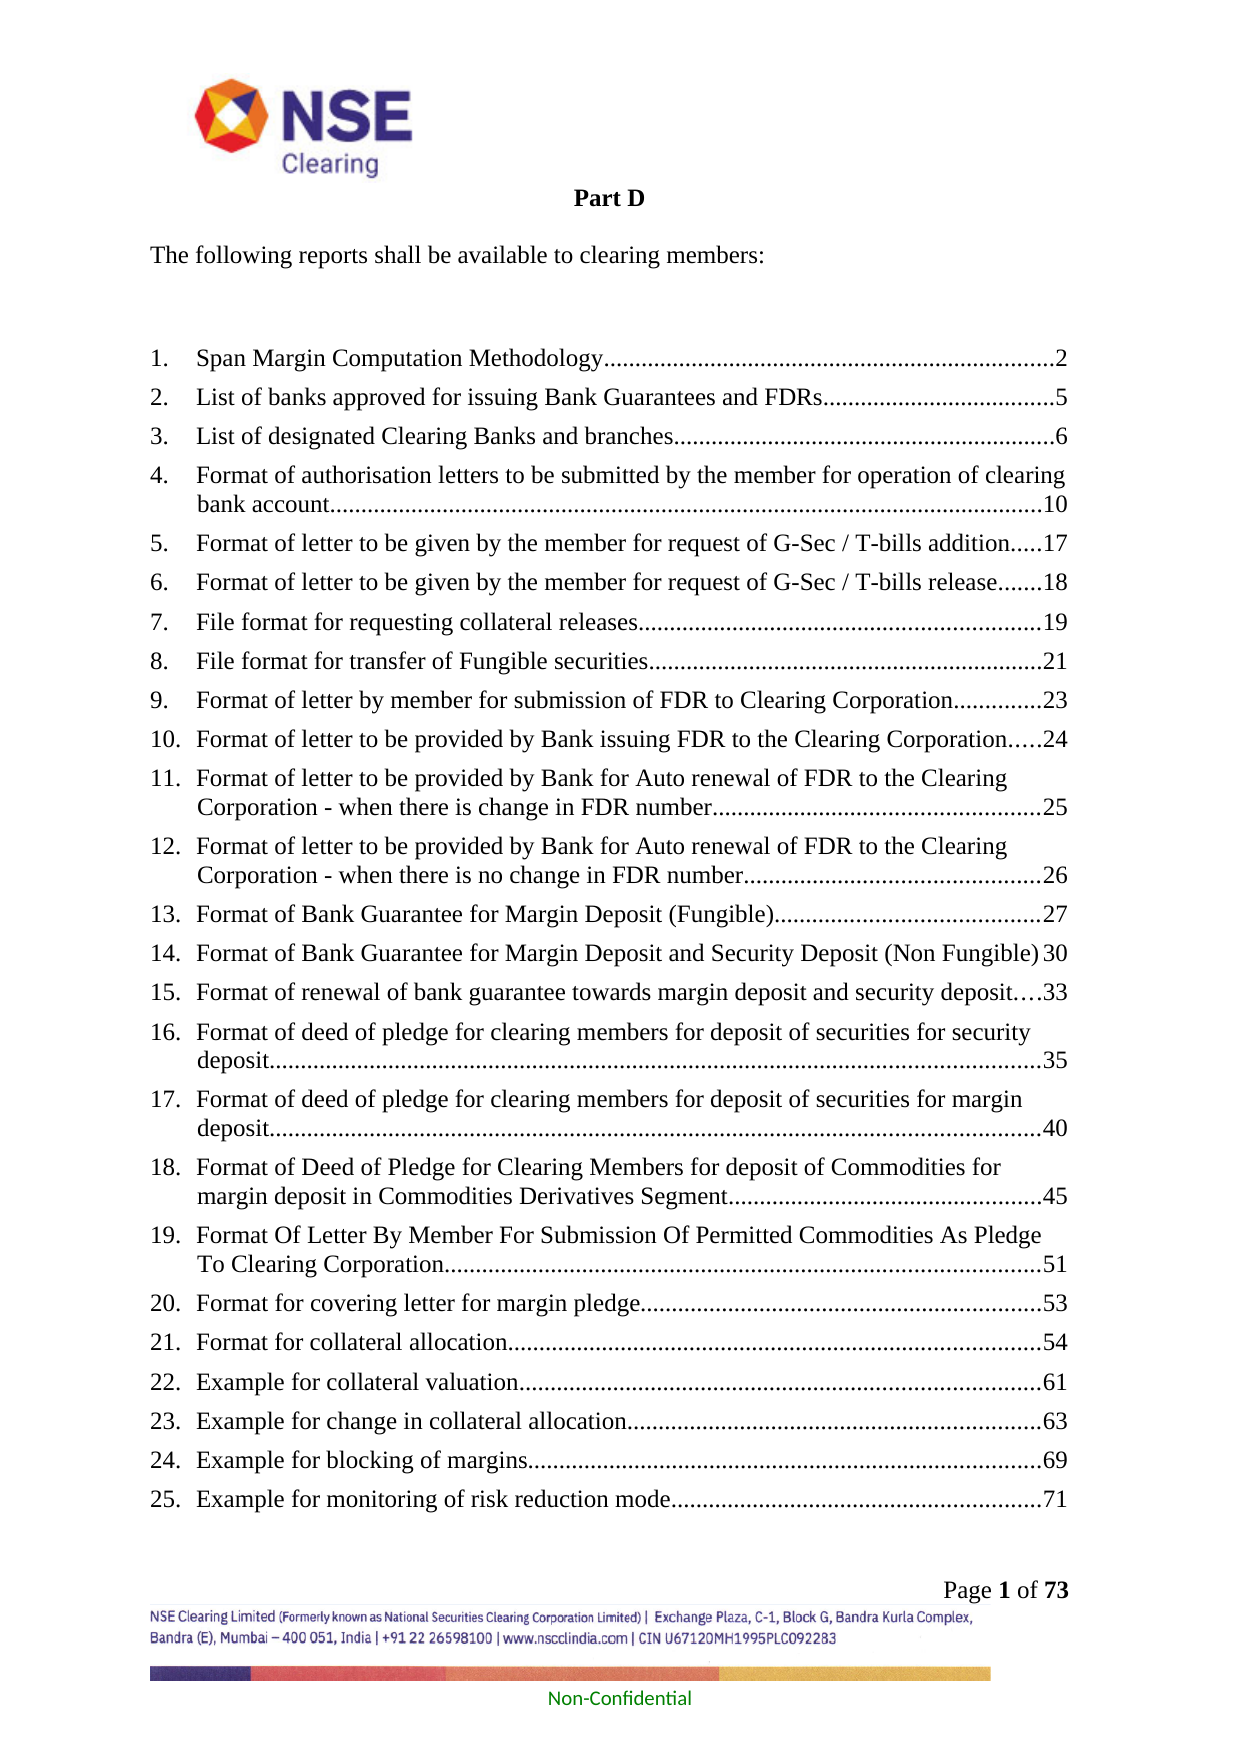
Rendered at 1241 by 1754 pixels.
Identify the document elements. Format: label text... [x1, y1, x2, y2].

text Part D [150, 183, 1069, 211]
picture [150, 73, 456, 183]
text The following reports shall be available to clearing members: [150, 240, 1069, 269]
picture [150, 1604, 991, 1681]
